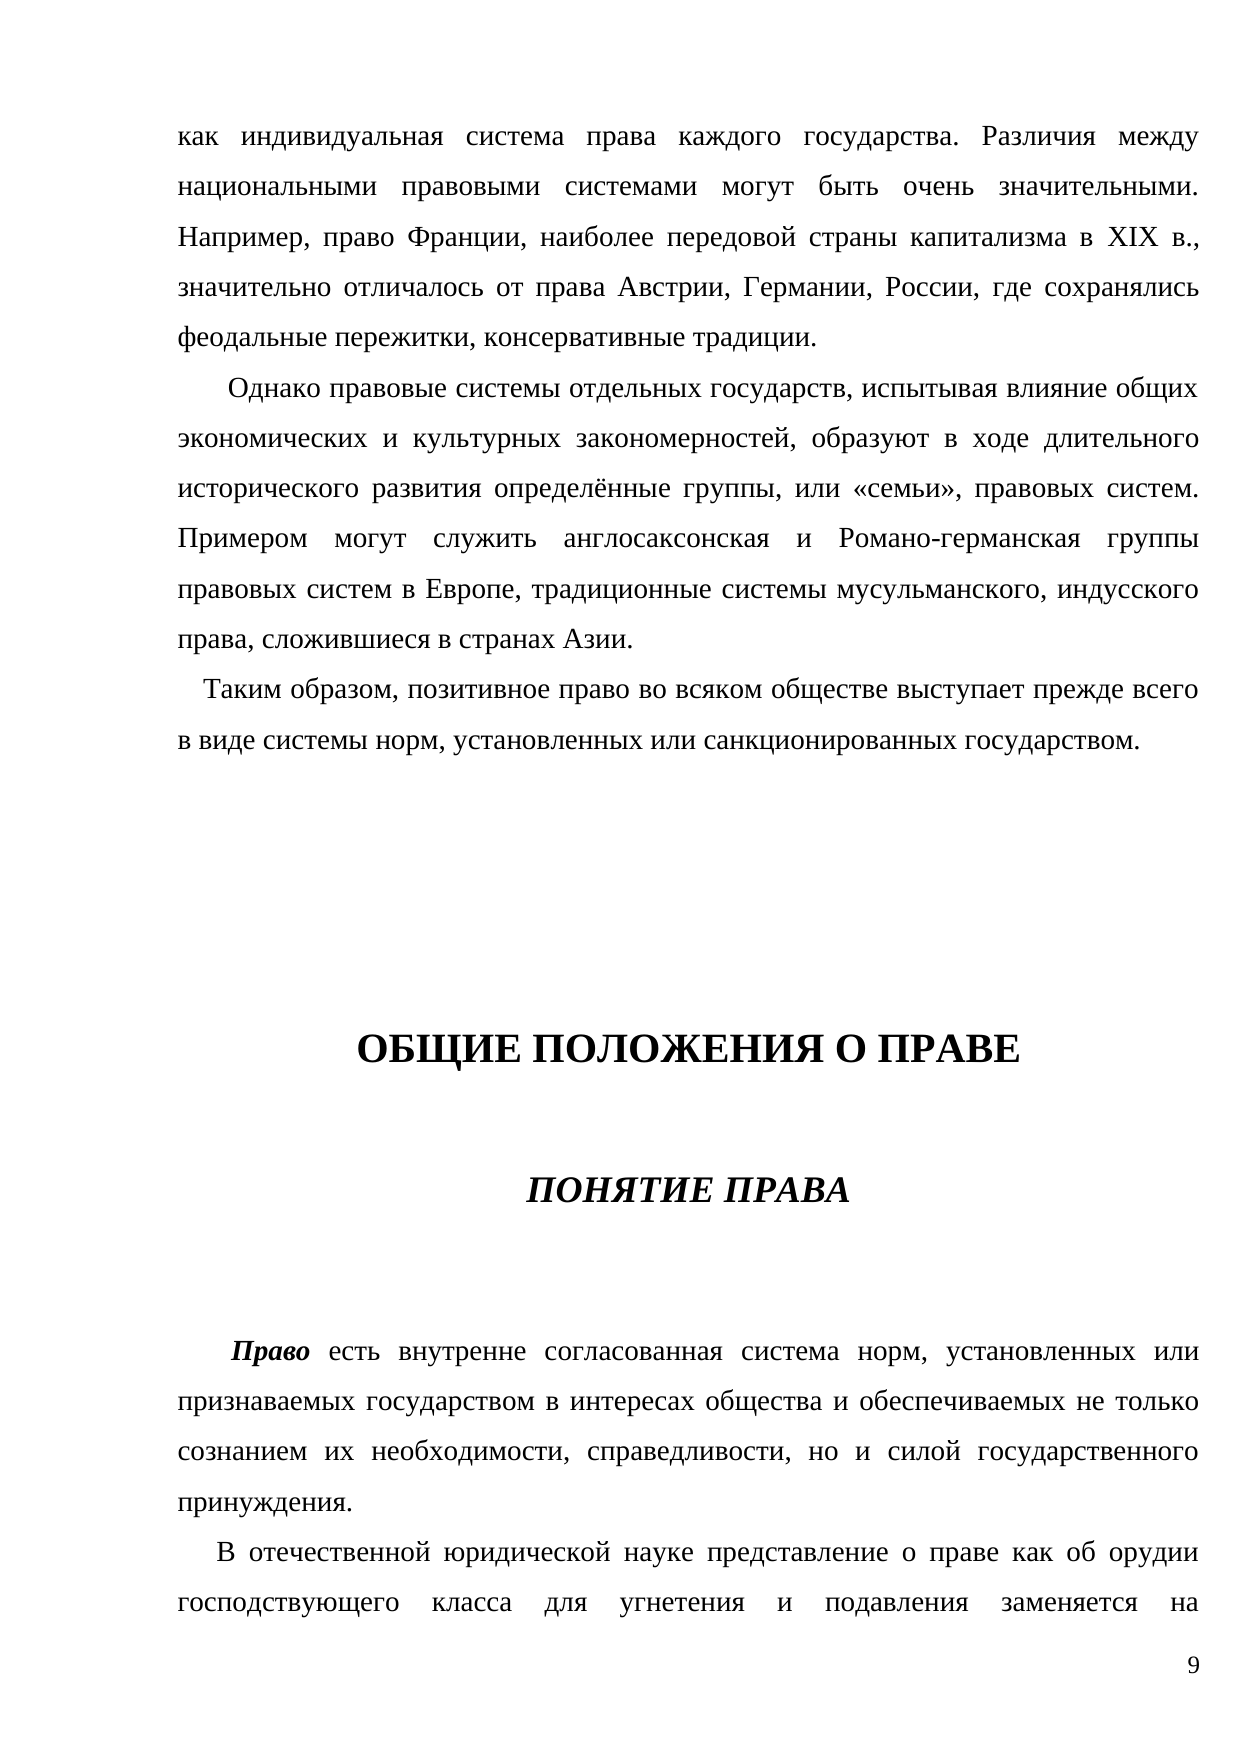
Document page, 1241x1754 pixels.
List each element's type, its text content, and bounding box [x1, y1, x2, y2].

text ОБЩИЕ ПОЛОЖЕНИЯ О ПРАВЕ [177, 1024, 1200, 1072]
text Право есть внутренне согласованная система норм, установленных или признаваемых государством в интересах общества и обеспечиваемых не только сознанием их необходимости, справедливости, но и силой государственного принуждения. [177, 1333, 1200, 1517]
text ПОНЯТИЕ ПРАВА [177, 1167, 1200, 1211]
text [177, 118, 1200, 353]
text Однако правовые системы отдельных государств, испытывая влияние общих экономических и культурных закономерностей, образуют в ходе длительного исторического развития определённые группы, или «семьи», правовых систем. Примером могут служить англосаксонская и Романо-германская группы правовых систем в Европе, традиционные системы мусульманского, индусского права, сложившиеся в странах Азии. [177, 370, 1200, 655]
text Таким образом, позитивное право во всяком обществе выступает прежде всего в виде системы норм, установленных или санкционированных государством. [177, 672, 1200, 755]
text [177, 1534, 1200, 1618]
